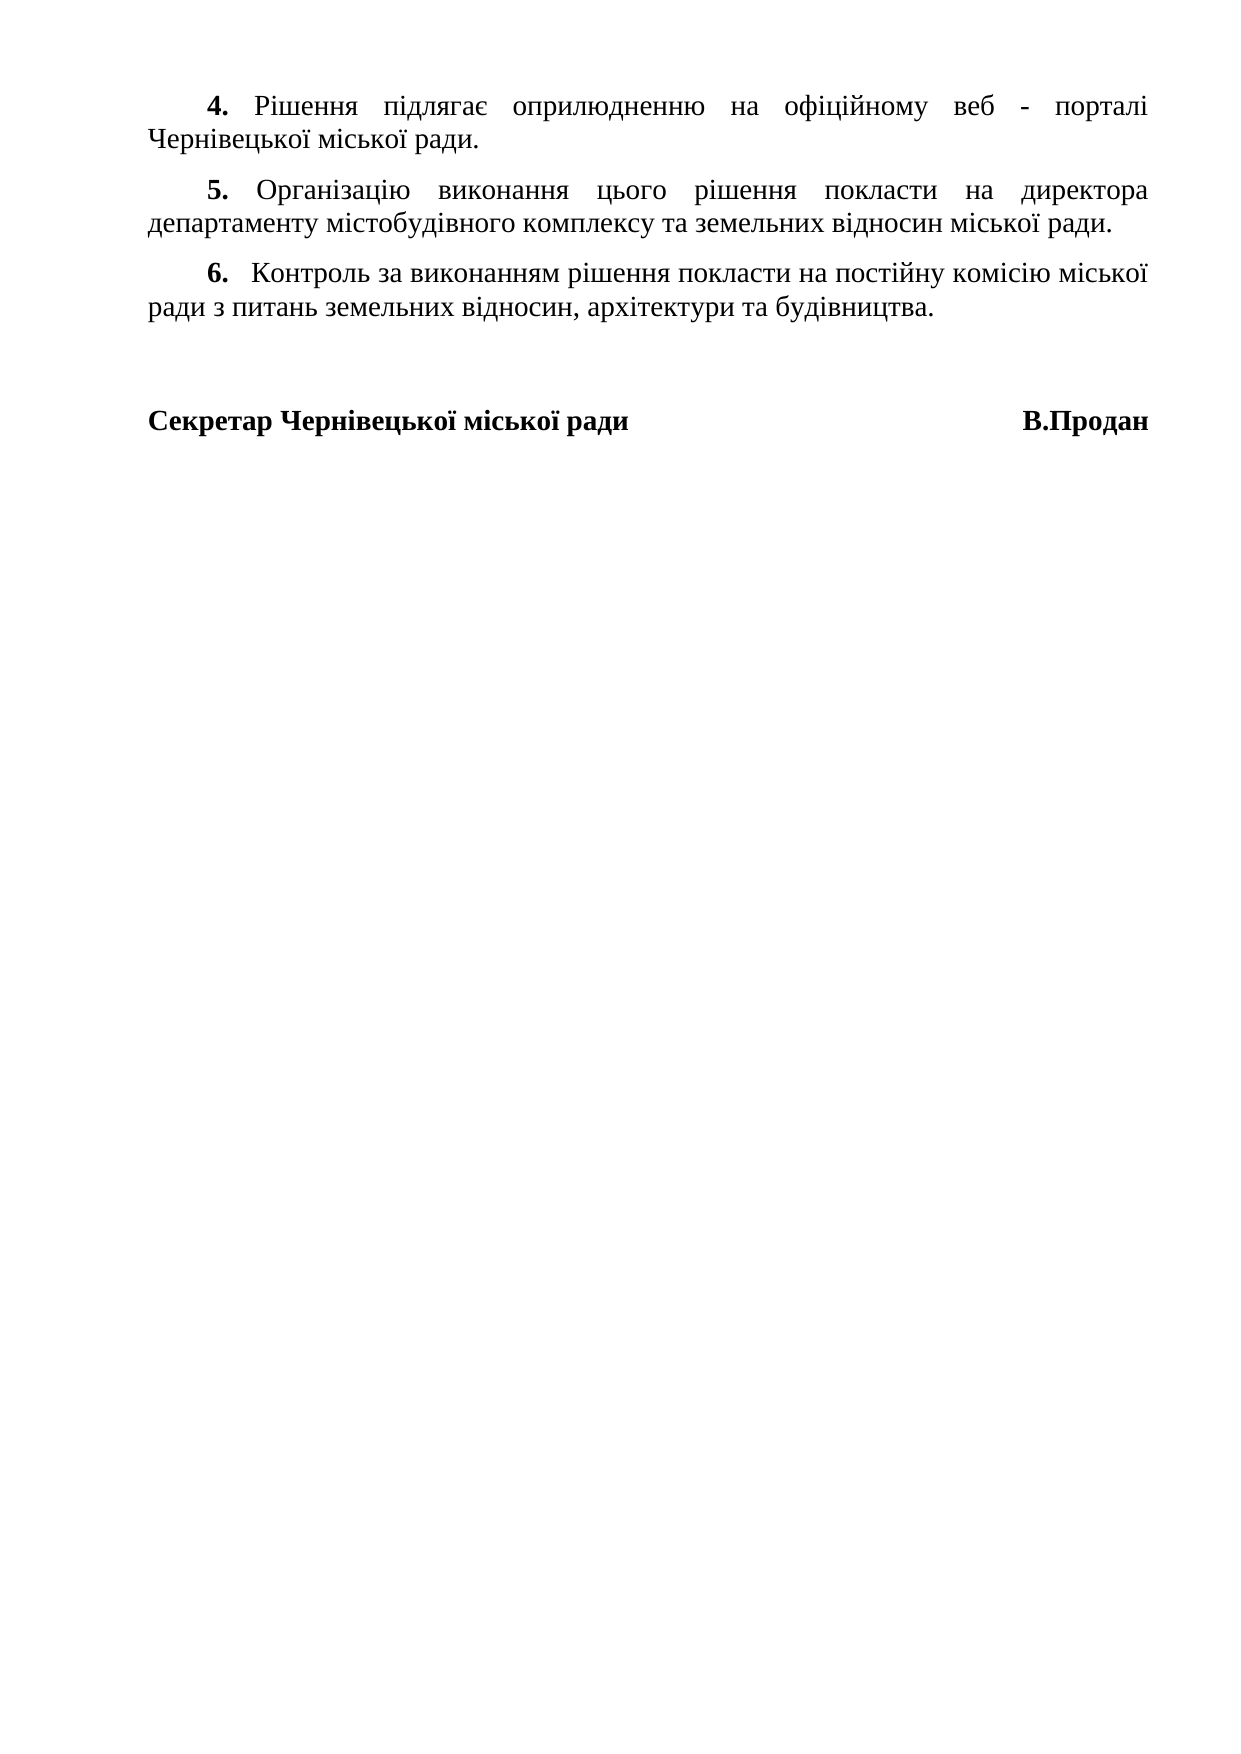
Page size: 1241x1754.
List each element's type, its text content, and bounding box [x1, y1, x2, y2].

text 4. Рішення підлягає оприлюдненню на офіційному веб - порталі Чернівецької міської ради. [148, 89, 1149, 156]
list Контроль за виконанням рішення покласти на постійну комісію міської ради з питань земельних відносин, архітектури та будівництва. [148, 256, 1149, 323]
text 5. Організацію виконання цього рішення покласти на директора департаменту містобудівного комплексу та земельних відносин міської ради. [148, 172, 1149, 239]
text Секретар Чернівецької міської ради В.Продан [148, 408, 1152, 436]
